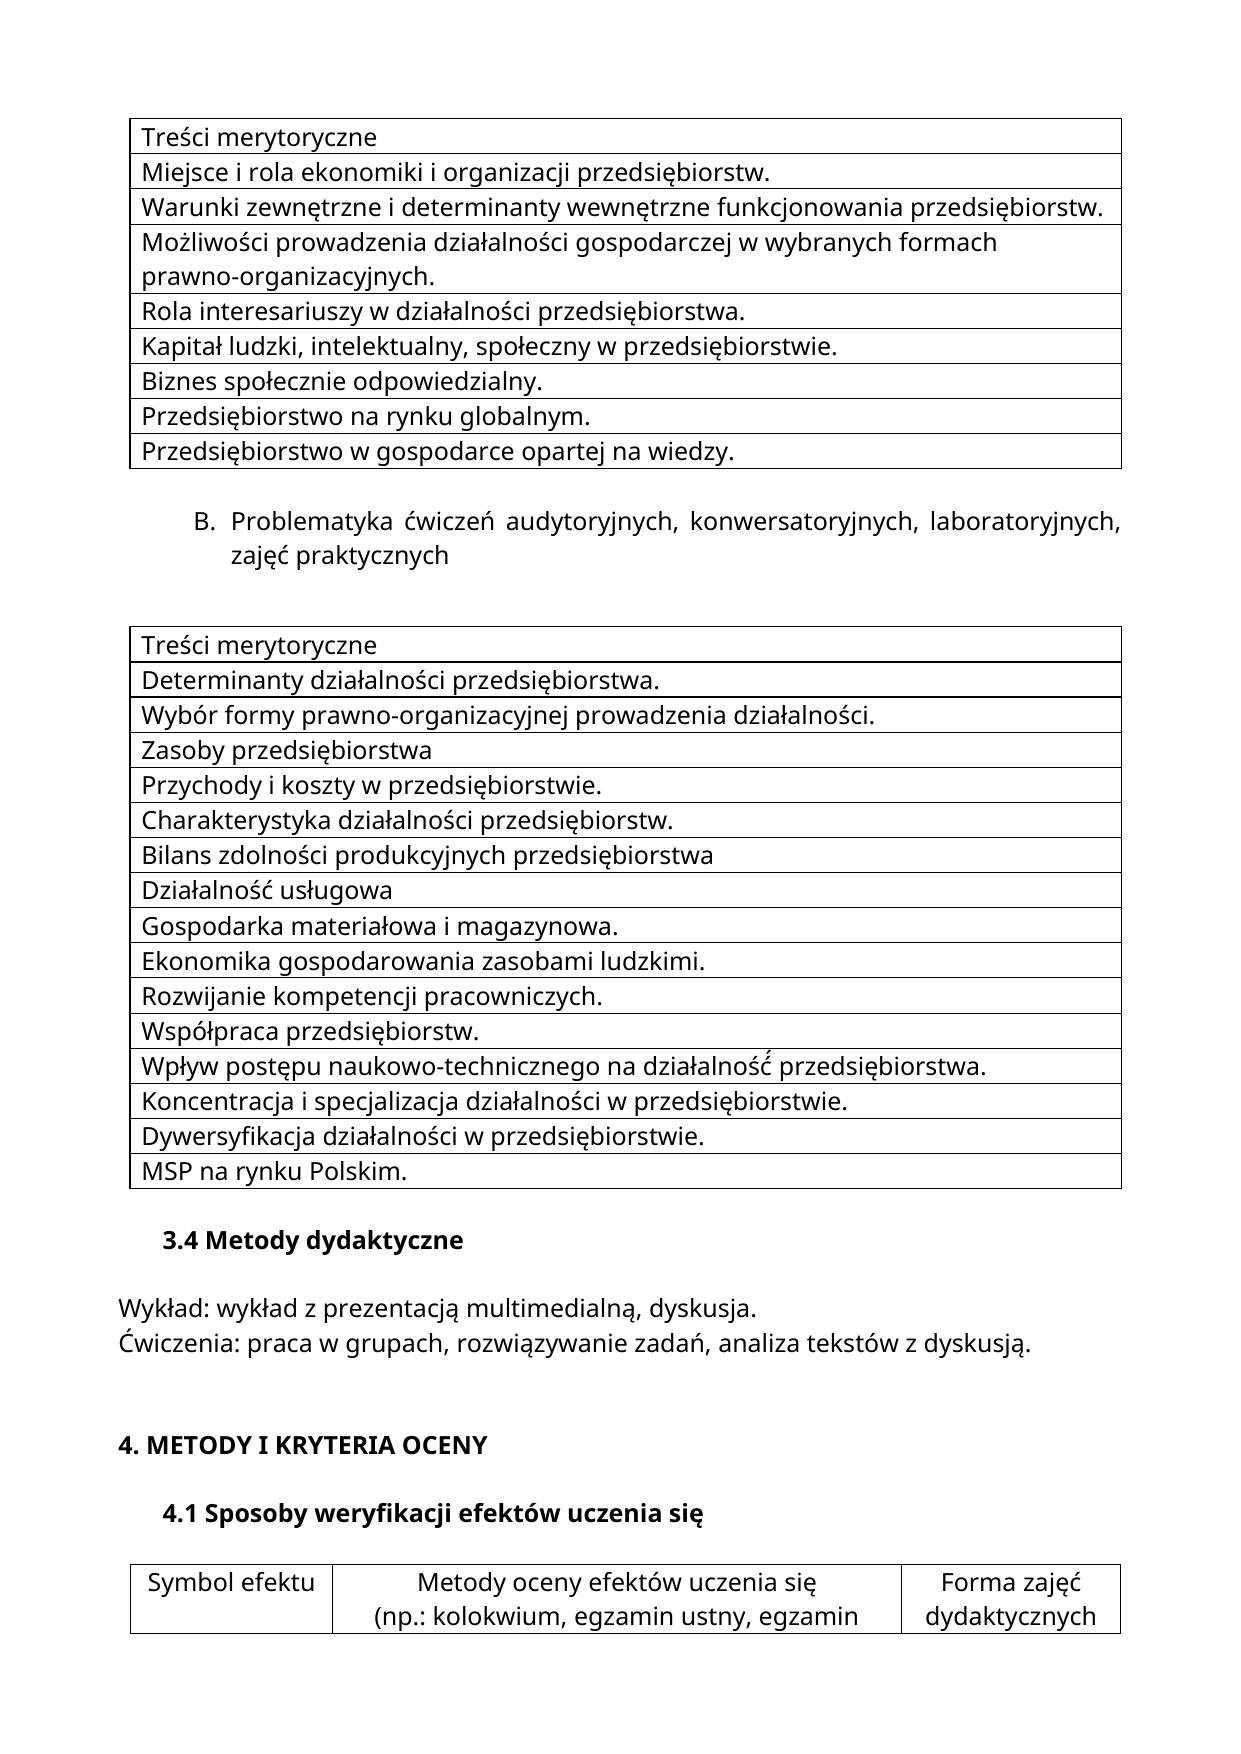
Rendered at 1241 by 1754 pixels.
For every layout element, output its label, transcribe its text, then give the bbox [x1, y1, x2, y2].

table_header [902, 1565, 1120, 1633]
table_cell Kapitał ludzki, intelektualny, społeczny w przedsiębiorstwie. [131, 329, 1121, 363]
table_header Treści merytoryczne [131, 627, 1121, 661]
table_cell Dywersyfikacja działalności w przedsiębiorstwie. [131, 1119, 1121, 1153]
table_cell Ekonomika gospodarowania zasobami ludzkimi. [131, 943, 1121, 977]
table_cell Gospodarka materiałowa i magazynowa. [131, 908, 1121, 942]
text Ćwiczenia: praca w grupach, rozwiązywanie zadań, analiza tekstów z dyskusją. [118, 1325, 1122, 1359]
table_cell MSP na rynku Polskim. [131, 1154, 1121, 1188]
table_header Treści merytoryczne [131, 119, 1121, 153]
table_cell Wpływ postępu naukowo-technicznego na działalność́ przedsiębiorstwa. [131, 1049, 1121, 1083]
table_cell Rola interesariuszy w działalności przedsiębiorstwa. [131, 294, 1121, 328]
table_cell Miejsce i rola ekonomiki i organizacji przedsiębiorstw. [131, 154, 1121, 188]
table_cell Współpraca przedsiębiorstw. [131, 1014, 1121, 1047]
table_cell Zasoby przedsiębiorstwa [131, 733, 1121, 767]
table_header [333, 1565, 901, 1633]
table_cell Koncentracja i specjalizacja działalności w przedsiębiorstwie. [131, 1084, 1121, 1118]
text Wykład: wykład z prezentacją multimedialną, dyskusja. [118, 1291, 1122, 1325]
table_cell Wybór formy prawno-organizacyjnej prowadzenia działalności. [131, 698, 1121, 732]
list Problematyka ćwiczeń audytoryjnych, konwersatoryjnych, laboratoryjnych, zajęć praktycznych [193, 503, 1122, 571]
table_cell Biznes społecznie odpowiedzialny. [131, 364, 1121, 398]
text 4. METODY I KRYTERIA OCENY [118, 1427, 1122, 1461]
table_cell Determinanty działalności przedsiębiorstwa. [131, 663, 1121, 696]
table_header Symbol efektu [131, 1565, 332, 1633]
text 3.4 Metody dydaktyczne [162, 1223, 1122, 1257]
table_cell Przedsiębiorstwo w gospodarce opartej na wiedzy. [131, 434, 1121, 468]
text 4.1 Sposoby weryfikacji efektów uczenia się [162, 1496, 1122, 1529]
table_cell Warunki zewnętrzne i determinanty wewnętrzne funkcjonowania przedsiębiorstw. [131, 189, 1121, 223]
table_cell Przedsiębiorstwo na rynku globalnym. [131, 399, 1121, 433]
table_cell Rozwijanie kompetencji pracowniczych. [131, 978, 1121, 1012]
table_cell Charakterystyka działalności przedsiębiorstw. [131, 803, 1121, 837]
table_cell Bilans zdolności produkcyjnych przedsiębiorstwa [131, 838, 1121, 872]
table_cell Działalność usługowa [131, 873, 1121, 907]
table_cell Przychody i koszty w przedsiębiorstwie. [131, 768, 1121, 802]
table_cell Możliwości prowadzenia działalności gospodarczej w wybranych formach prawno-organizacyjnych. [131, 225, 1121, 293]
